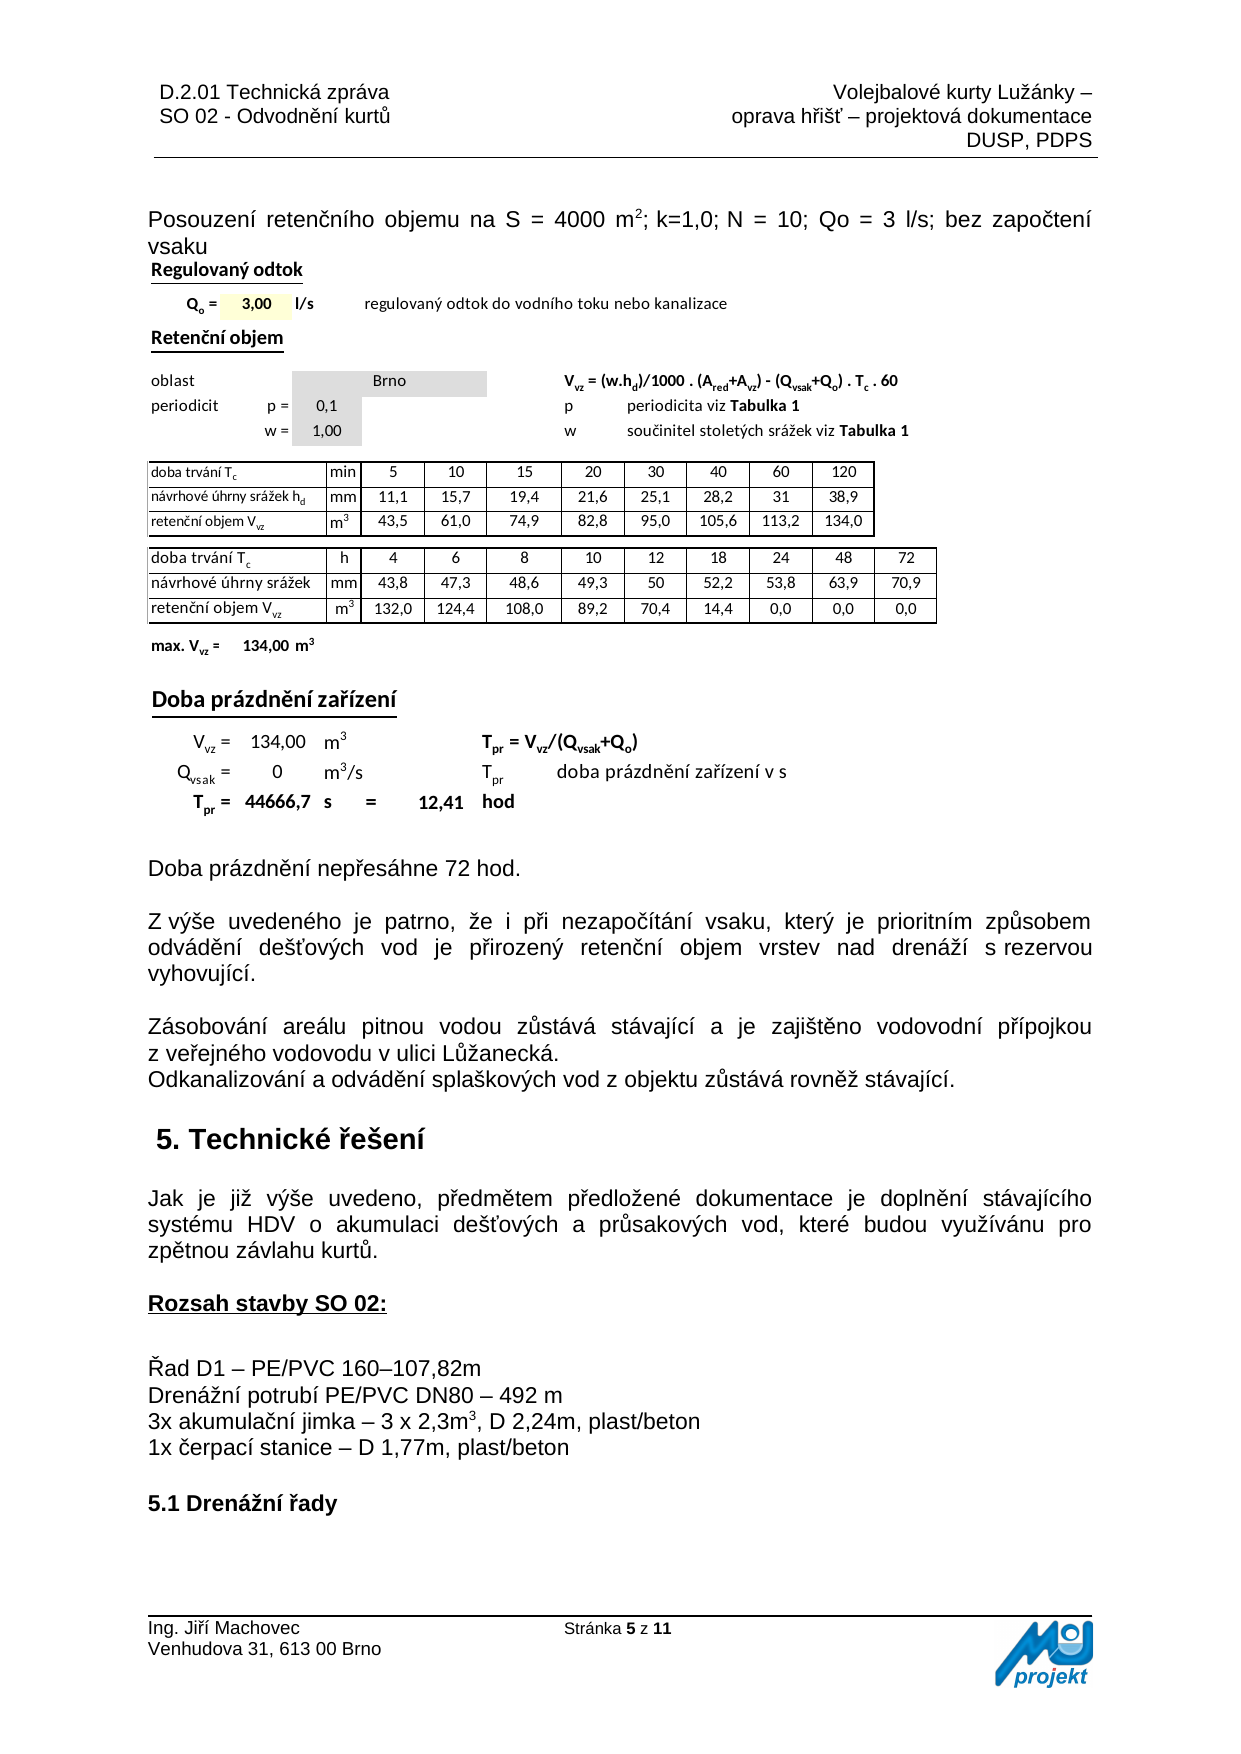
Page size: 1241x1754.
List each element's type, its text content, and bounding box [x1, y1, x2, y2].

text Zásobování areálu pitnou vodou zůstává stávající a je zajištěno vodovodní přípojkou z veřejného vodovodu v ulici Lůžanecká. [148, 1013, 1092, 1066]
text Rozsah stavby SO 02: [148, 1290, 1092, 1316]
subtitle Technické řešení [148, 1122, 1092, 1156]
text Drenážní potrubí PE/PVC DN80 – 492 m [148, 1382, 1092, 1408]
text Doba prázdnění nepřesáhne 72 hod. [148, 855, 1092, 881]
text Jak je již výše uvedeno, předmětem předložené dokumentace je doplnění stávajícího systému HDV o akumulaci dešťových a průsakových vod, které budou využívánu pro zpětnou závlahu kurtů. [148, 1185, 1092, 1264]
picture [994, 1620, 1094, 1688]
text Odkanalizování a odvádění splaškových vod z objektu zůstává rovněž stávající. [148, 1066, 1092, 1092]
subtitle 5.1 Drenážní řady [148, 1489, 1092, 1516]
text Z výše uvedeného je patrno, že i při nezapočítání vsaku, který je prioritním způsobem odvádění dešťových vod je přirozený retenční objem vrstev nad drenáží s rezervou vyhovující. [148, 908, 1092, 987]
text 3x akumulační jimka – 3 x 2,3m3, D 2,24m, plast/beton [148, 1408, 1092, 1434]
text Řad D1 – PE/PVC 160–107,82m [148, 1355, 1092, 1382]
text 1x čerpací stanice – D 1,77m, plast/beton [148, 1434, 1092, 1461]
text Posouzení retenčního objemu na S = 4000 m2; k=1,0; N = 10; Qo = 3 l/s; bez započtení vsaku [148, 206, 1092, 259]
